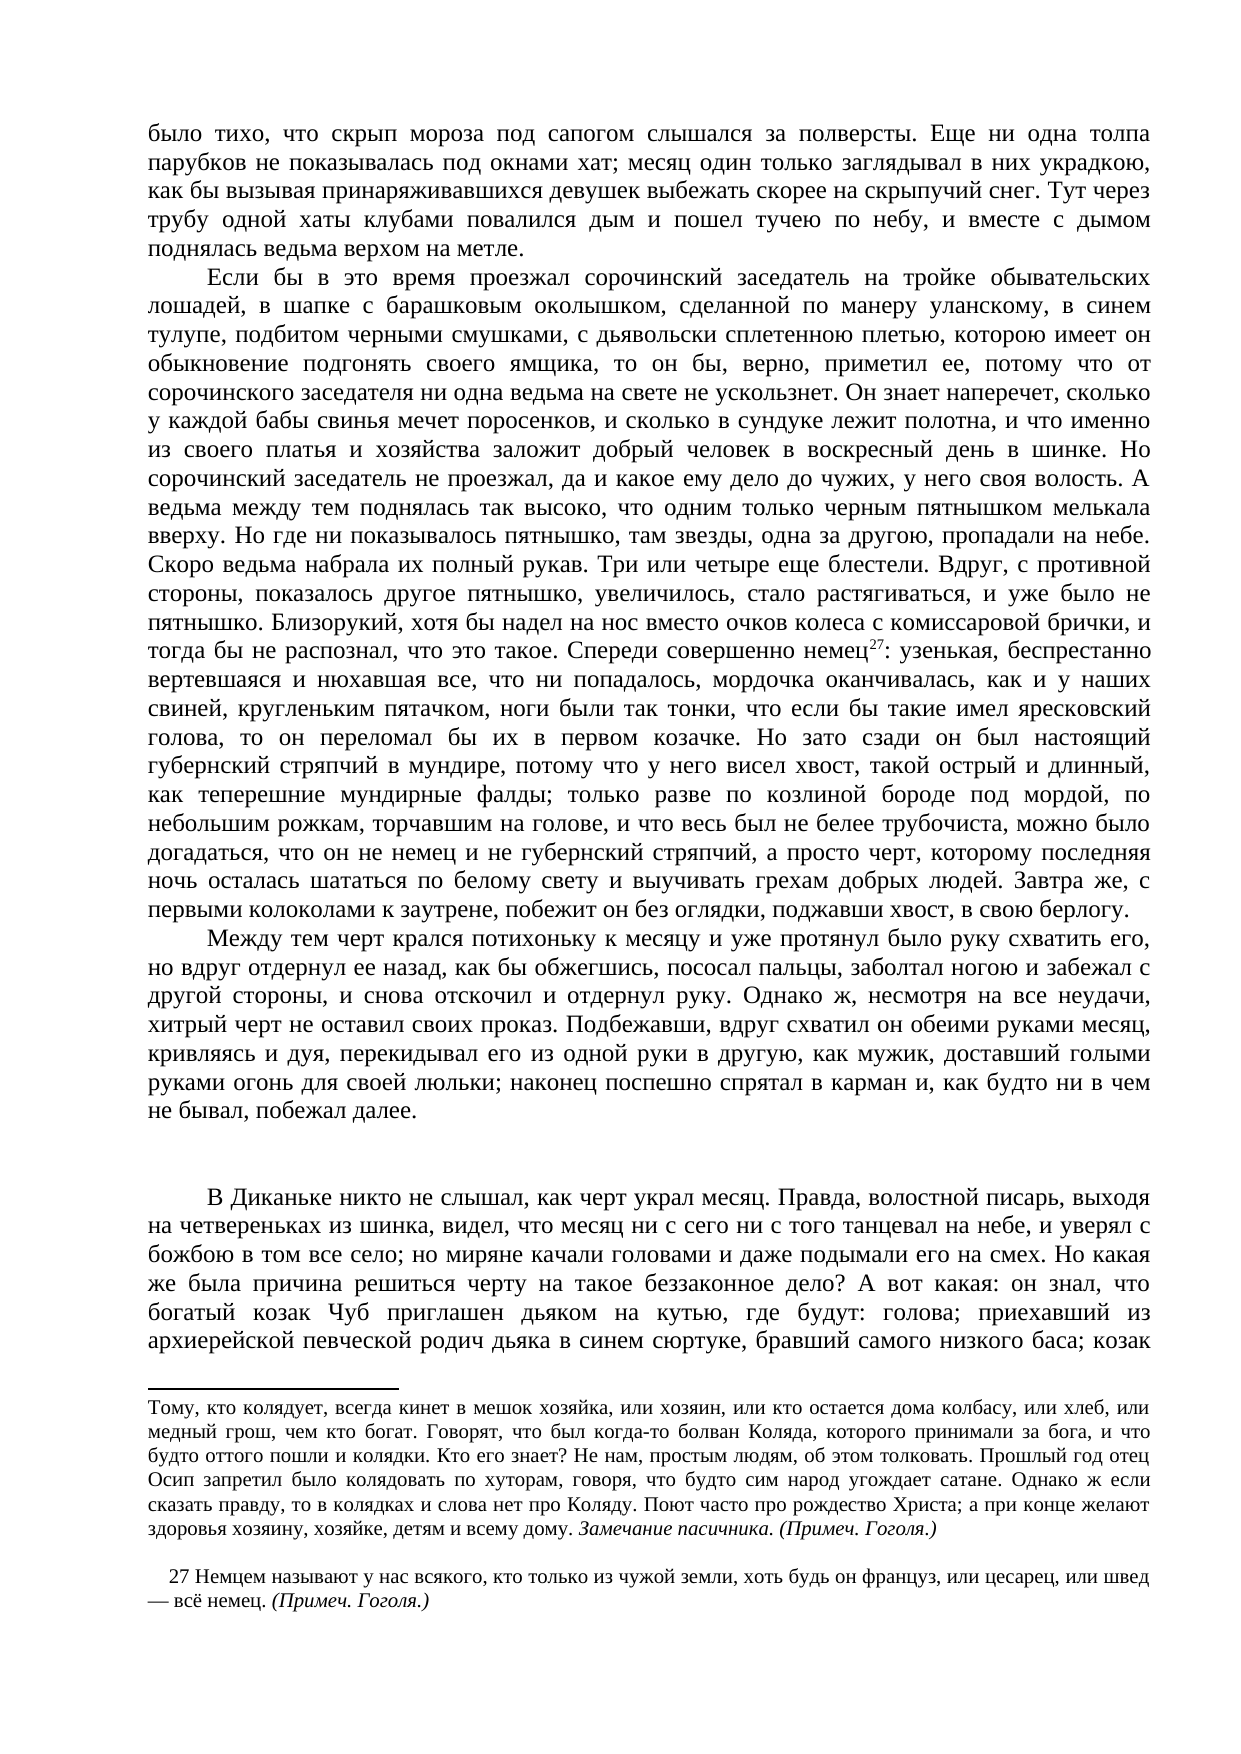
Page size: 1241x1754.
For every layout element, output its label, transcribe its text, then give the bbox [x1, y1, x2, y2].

text Если бы в это время проезжал сорочинский заседатель на тройке обывательских лошадей, в шапке с барашковым околышком, сделанной по манеру уланскому, в синем тулупе, подбитом черными смушками, с дьявольски сплетенною плетью, которою имеет он обыкновение подгонять своего ямщика, то он бы, верно, приметил ее, потому что от сорочинского заседателя ни одна ведьма на свете не ускользнет. Он знает наперечет, сколько у каждой бабы свинья мечет поросенков, и сколько в сундуке лежит полотна, и что именно из своего платья и хозяйства заложит добрый человек в воскресный день в шинке. Но сорочинский заседатель не проезжал, да и какое ему дело до чужих, у него своя волость. А ведьма между тем поднялась так высоко, что одним только черным пятнышком мелькала вверху. Но где ни показывалось пятнышко, там звезды, одна за другою, пропадали на небе. Скоро ведьма набрала их полный рукав. Три или четыре еще блестели. Вдруг, с противной стороны, показалось другое пятнышко, увеличилось, стало растягиваться, и уже было не пятнышко. Близорукий, хотя бы надел на нос вместо очков колеса с комиссаровой брички, и тогда бы не распознал, что это такое. Спереди совершенно немец: узенькая, беспрестанно вертевшаяся и нюхавшая все, что ни попадалось, мордочка оканчивалась, как и у наших свиней, кругленьким пятачком, ноги были так тонки, что если бы такие имел яресковский голова, то он переломал бы их в первом козачке. Но зато сзади он был настоящий губернский стряпчий в мундире, потому что у него висел хвост, такой острый и длинный, как теперешние мундирные фалды; только разве по козлиной бороде под мордой, по небольшим рожкам, торчавшим на голове, и что весь был не белее трубочиста, можно было догадаться, что он не немец и не губернский стряпчий, а просто черт, которому последняя ночь осталась шататься по белому свету и выучивать грехам добрых людей. Завтра же, с первыми колоколами к заутрене, побежит он без оглядки, поджавши хвост, в свою берлогу. [148, 262, 1152, 923]
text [148, 118, 1152, 262]
text Между тем черт крался потихоньку к месяцу и уже протянул было руку схватить его, но вдруг отдернул ее назад, как бы обжегшись, пососал пальцы, заболтал ногою и забежал с другой стороны, и снова отскочил и отдернул руку. Однако ж, несмотря на все неудачи, хитрый черт не оставил своих проказ. Подбежавши, вдруг схватил он обеими руками месяц, кривляясь и дуя, перекидывал его из одной руки в другую, как мужик, доставший голыми руками огонь для своей люльки; наконец поспешно спрятал в карман и, как будто ни в чем не бывал, побежал далее. [148, 923, 1152, 1124]
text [148, 1182, 1152, 1354]
